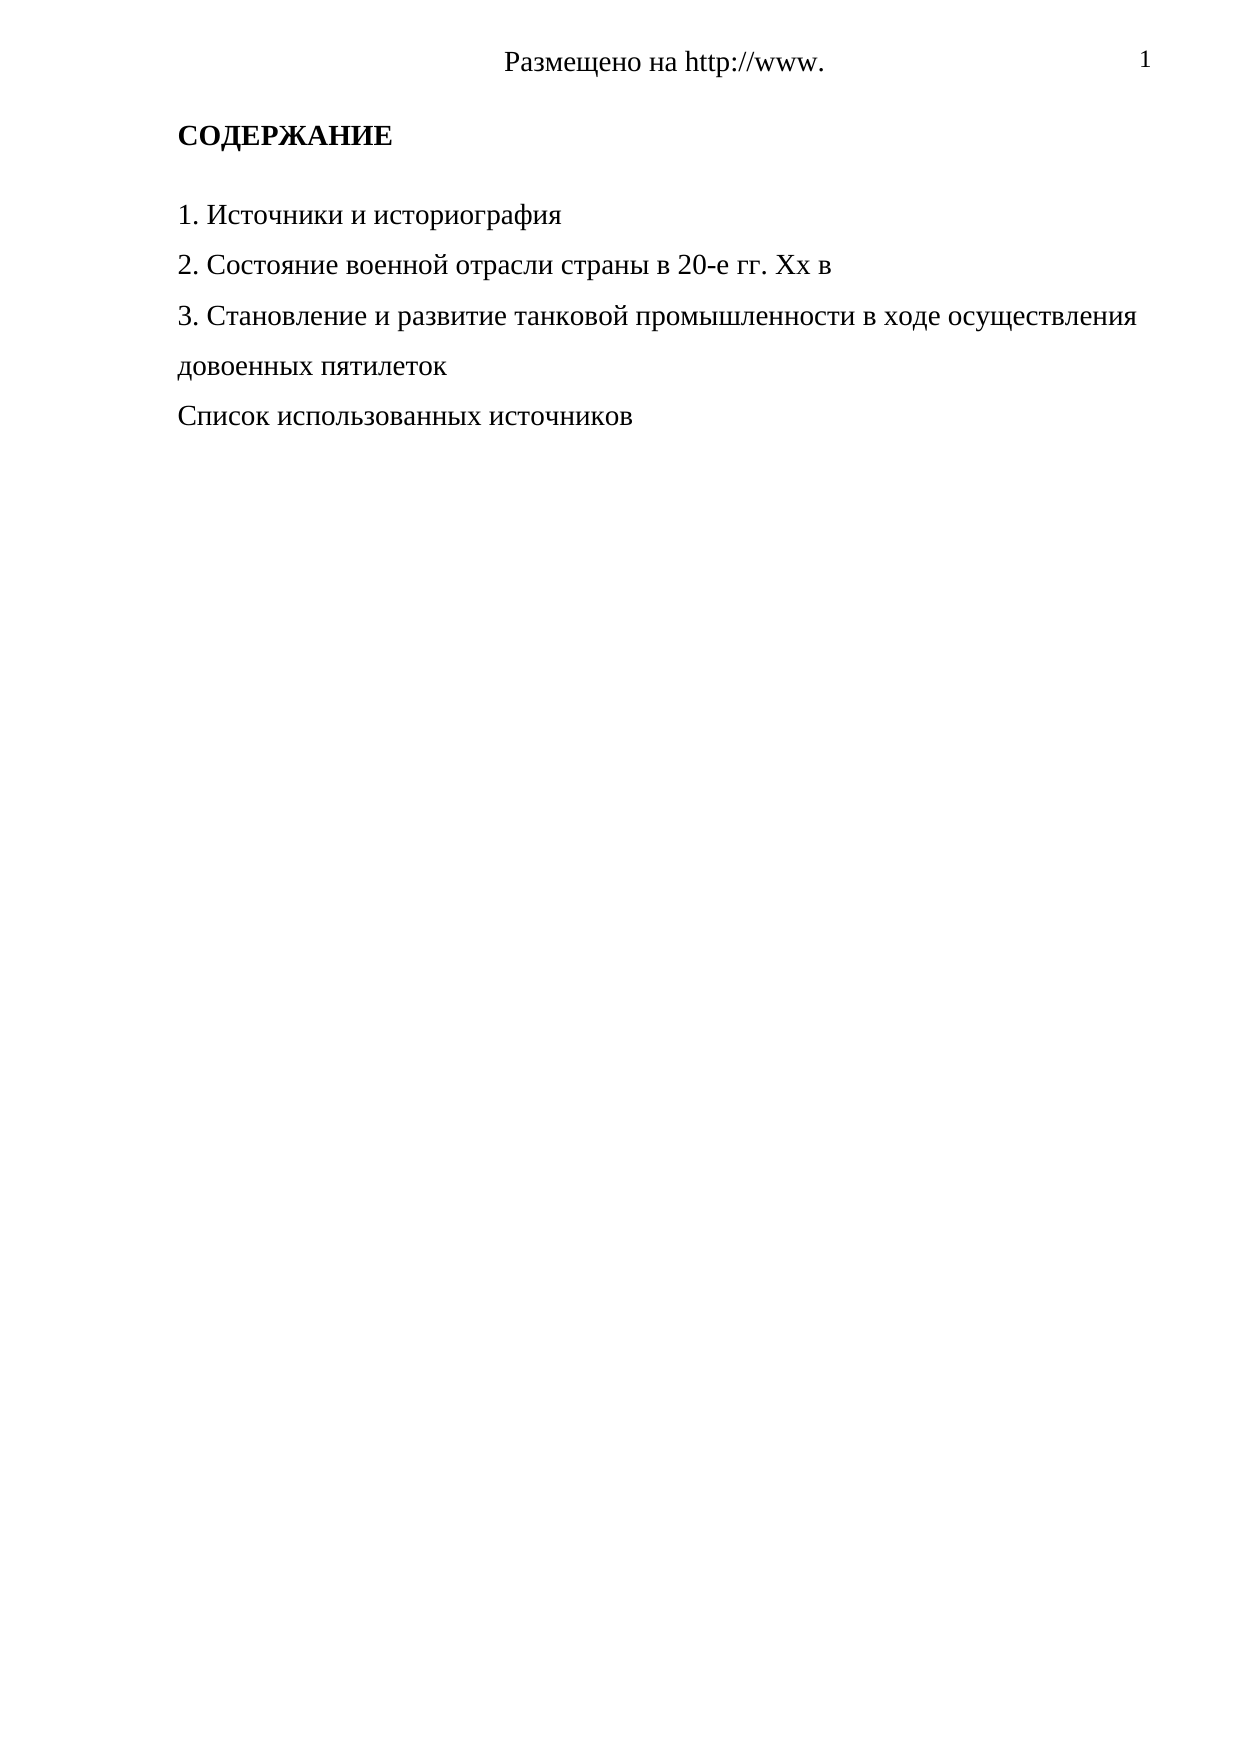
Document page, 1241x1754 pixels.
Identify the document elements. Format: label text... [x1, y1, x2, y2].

text Список использованных источников [177, 398, 1152, 432]
text 3. Становление и развитие танковой промышленности в ходе осуществления довоенных пятилеток [177, 298, 1152, 382]
text СОДЕРЖАНИЕ [177, 118, 1152, 152]
text 2. Состояние военной отрасли страны в 20-е гг. Xx в [177, 247, 1152, 281]
text 1. Источники и историография [177, 197, 1152, 231]
